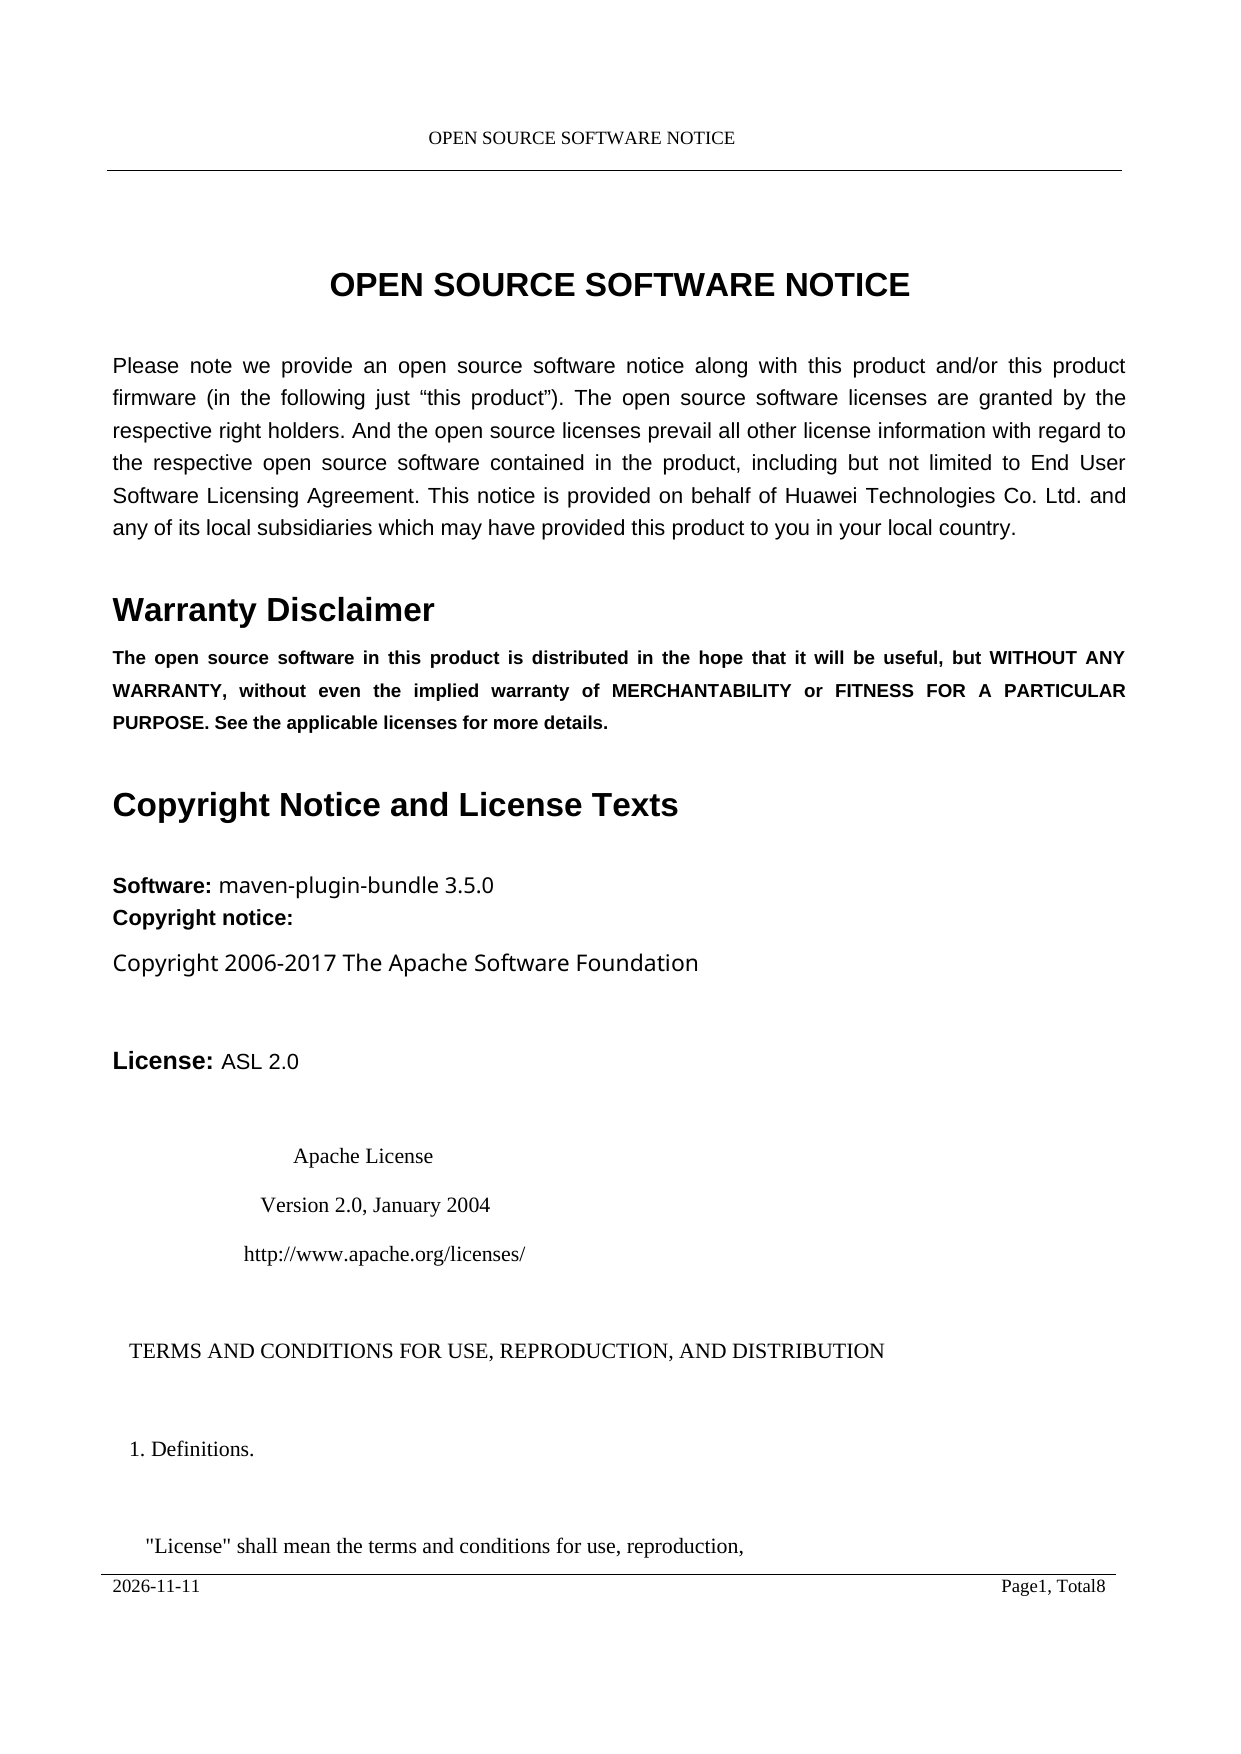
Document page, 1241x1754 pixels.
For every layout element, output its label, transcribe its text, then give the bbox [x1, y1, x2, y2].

text The open source software in this product is distributed in the hope that it will be useful, but WITHOUT ANY WARRANTY, without even the implied warranty of MERCHANTABILITY or FITNESS FOR A PARTICULAR PURPOSE. See the applicable licenses for more details. [112, 641, 1128, 739]
text Please note we provide an open source software notice along with this product and/or this product firmware (in the following just “this product”). The open source software licenses are granted by the respective right holders. And the open source licenses prevail all other license information with regard to the respective open source software contained in the product, including but not limited to End User Software Licensing Agreement. This notice is provided on behalf of Huawei Technologies Co. Ltd. and any of its local subsidiaries which may have provided this product to you in your local country. [112, 349, 1128, 544]
text Warranty Disclaimer [112, 576, 1128, 641]
text OPEN SOURCE SOFTWARE NOTICE [112, 251, 1128, 316]
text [112, 1091, 1128, 1562]
text Software: maven-plugin-bundle 3.5.0 [112, 869, 1128, 901]
text Copyright Notice and License Texts [112, 771, 1128, 836]
text License: ASL 2.0 [112, 1044, 1128, 1077]
text Copyright notice: [112, 901, 1128, 934]
text Copyright 2006-2017 The Apache Software Foundation [112, 947, 1128, 1028]
